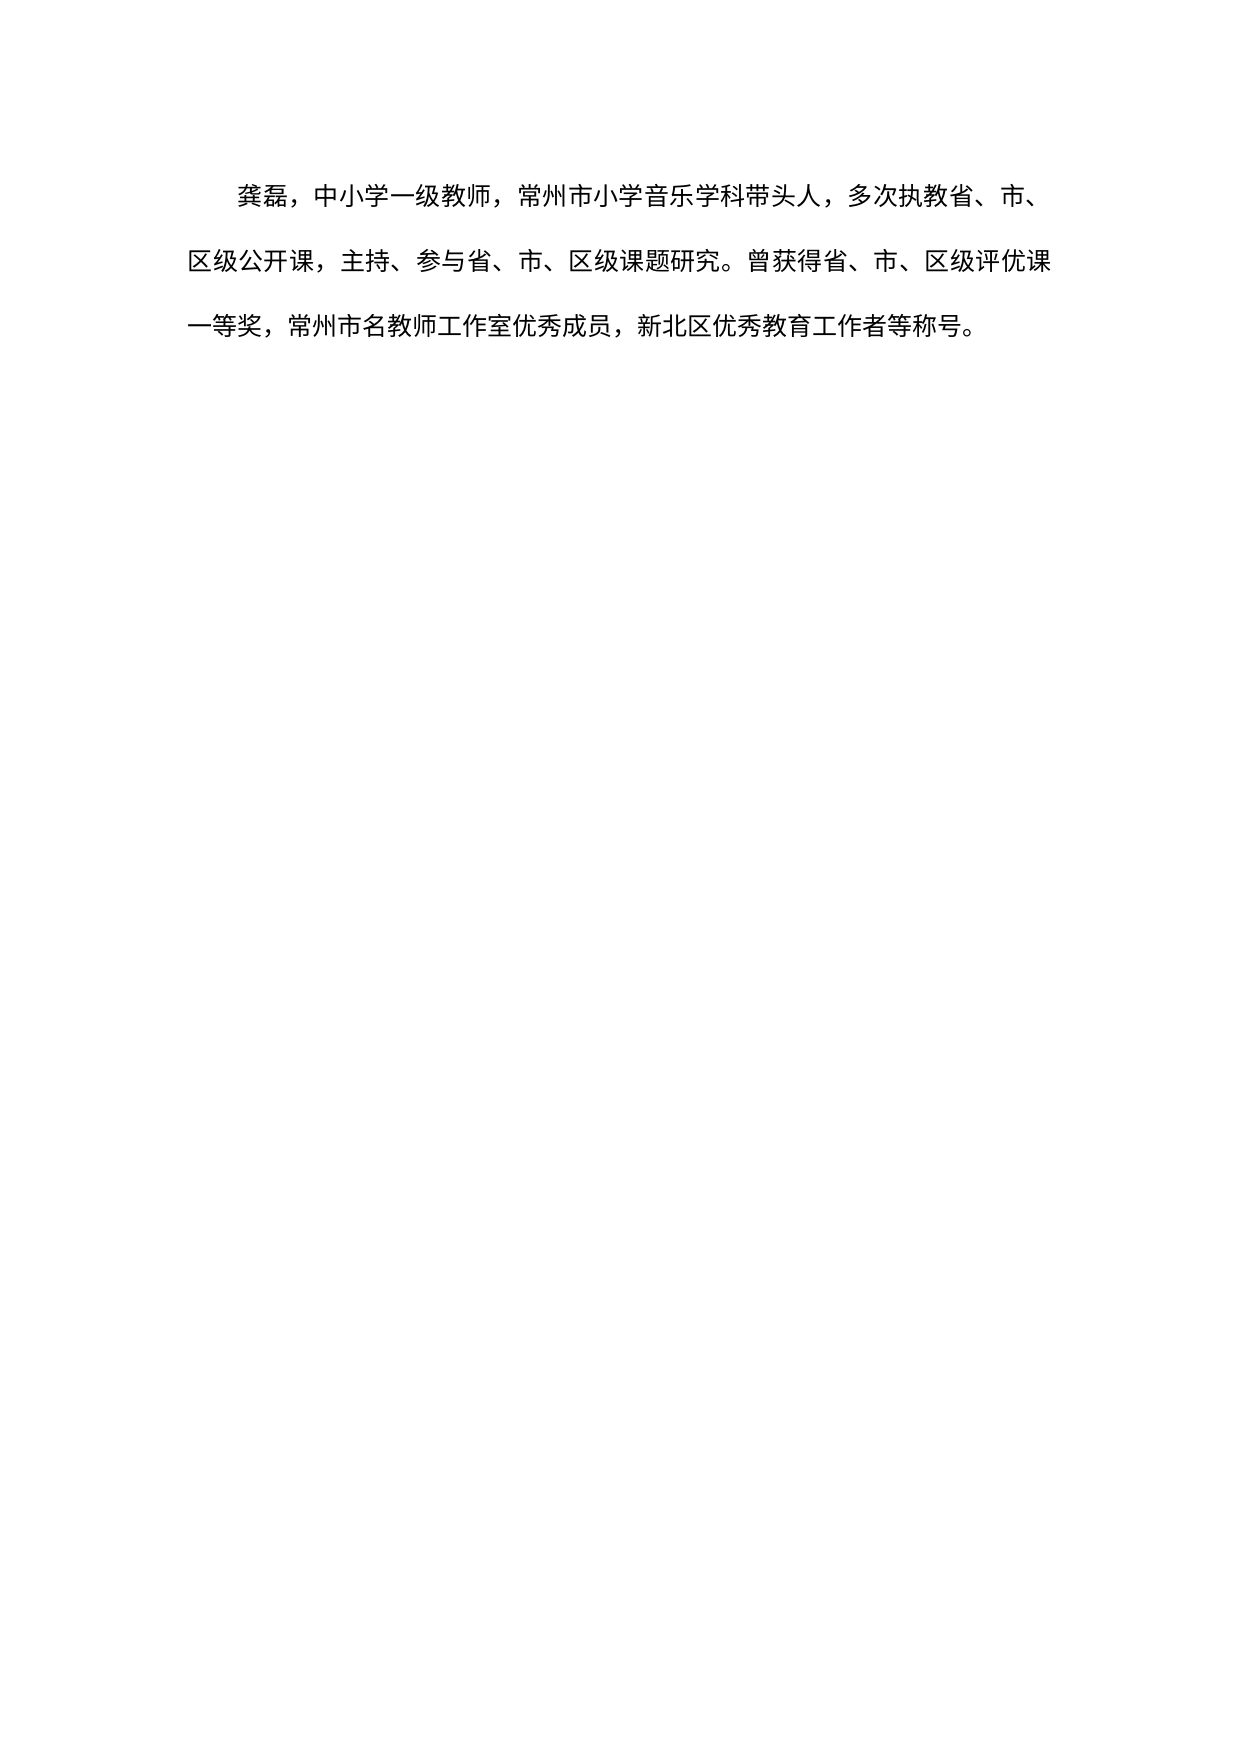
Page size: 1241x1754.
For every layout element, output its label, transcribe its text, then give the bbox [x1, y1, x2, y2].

text 龚磊，中小学一级教师，常州市小学音乐学科带头人，多次执教省、市、区级公开课，主持、参与省、市、区级课题研究。曾获得省、市、区级评优课一等奖，常州市名教师工作室优秀成员，新北区优秀教育工作者等称号。 [187, 162, 1053, 357]
